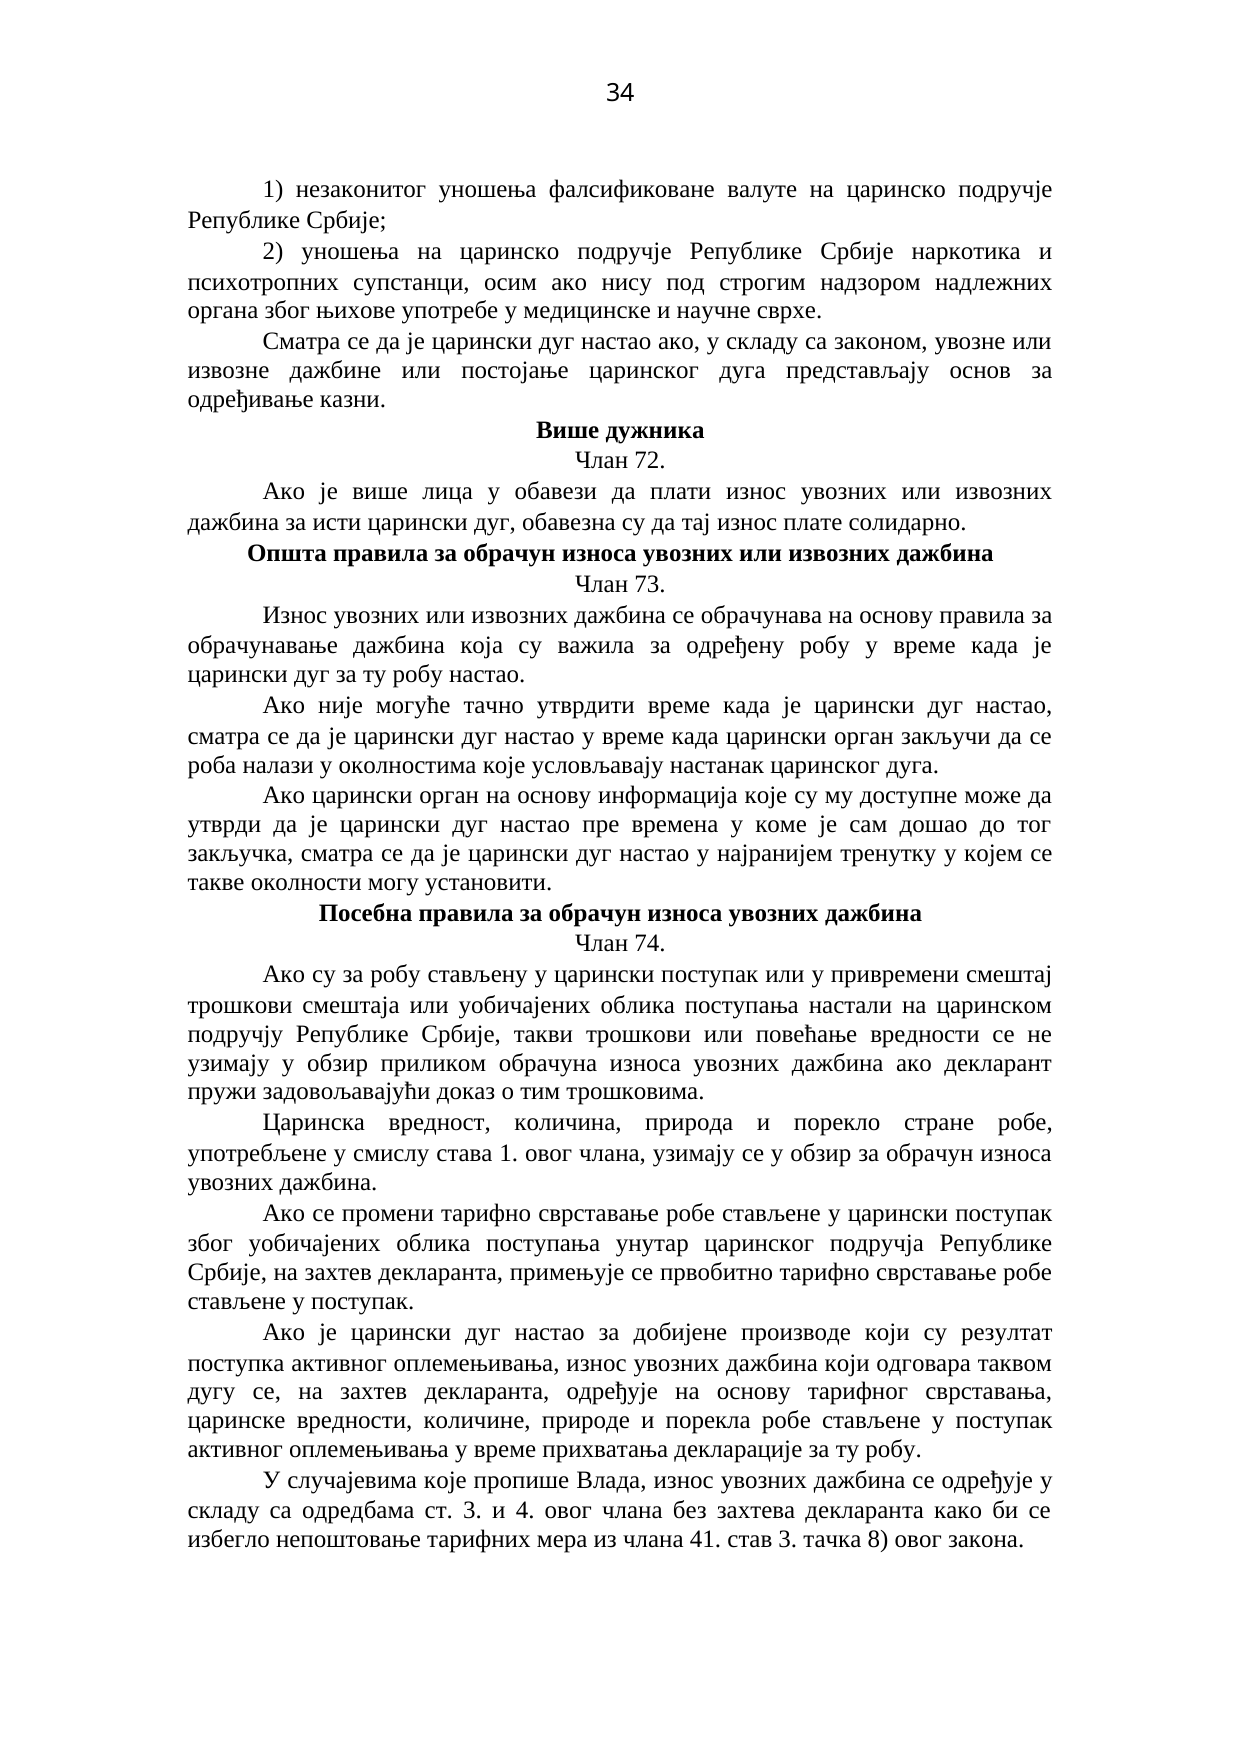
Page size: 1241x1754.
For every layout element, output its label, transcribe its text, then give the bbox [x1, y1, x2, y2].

text {0>2.<}0{>{0>Where it is not possible to determine precisely the time at which the customs debt is incurred, that time shall be deemed to be the time at which the customs authorities conclude that the goods are in a situation in which a customs debt has been incurred.<}0{>Ако није могуће тачно утврдити време када је царински дуг настао, сматра се да је царински дуг настао у време када царински орган закључи да се роба налази у околностима које условљавају настанак царинског дуга.<0} [187, 690, 1053, 781]
text {0>Special rules for calculating the amount of import duty<}0{>Посебна правила за обрачун износа увозних дажбина<0} [187, 898, 1053, 928]
text {0>However, the customs value, quantity, nature and origin of nonUnion goods used in the operations shall be taken into account for the calculation of the amount of import duty.<}0{>ЦЦаринска вредност, количина, природа и порекло стране робе, употребљене у смислу става 1. овог члана, узимају се у обзир за обрачун износа увозних дажбина.<0} [187, 1107, 1053, 1198]
text {0>3. Where a customs debt is incurred for processed products resulting from the inward processing procedure, the amount of import duty corresponding to such debt shall, at the request of the declarant, be determined on the basis of the tariff classification, customs value, quantity, nature and origin of the goods placed under the inward processing procedure at the time of acceptance of the customs declaration relating to those goods.<}0{>Ако је царински дуг настао за добијене производе који су резултат поступка активног оплемењивања, износ увозних дажбина који одговара таквом дугу се, на захтев декларанта, одређује на основу тарифног сврставања, царинске вредности, количине, природе и порекла робе стављене у поступак активног оплемењивања у време прихватања декларације за ту робу.<0} [187, 1317, 1053, 1465]
text {0>Where several persons are liable for payment of the amount of import or export duty corresponding to one customs debt, they shall be jointly and severally liable for payment of that amount.<}0{>Ако је више лица у обавези да плати износ увозних или извозних дажбина за исти царински дуг, обавезна су да тај износ плате солидарно.<0} [187, 476, 1053, 538]
text {0>2. Where the tariff classification of goods placed under a customs procedure changes as a result of usual forms of handling within the customs territory of the Union, the original tariff classification for the goods placed under the procedure shall be applied at the request of the declarant.<}0{>Ако се промени тарифно сврставање робе стављене у царински поступак због уобичајених облика поступања унутар царинског подручја Републике Србије, на захтев декларанта, примењује се првобитно тарифно сврставање робе стављене у поступак.<0} [187, 1198, 1053, 1317]
text {0>(a) the unlawful introduction into the customs territory of the Union of counterfeit currency;<}0{>1) незаконитог уношења фалсификоване валуте на царинско подручје Републике Србије;<0} [187, 174, 1053, 236]
text {0>(b) the introduction into the customs territory of the Union of narcotic drugs and psychotropic substances other than where strictly supervised by the competent authorities with a view to their use for medical and scientific purposes.<}0{>2) уношења на царинско подручје Републике Србије наркотика и психотропних супстанци, осим ако нису под строгим надзором надлежних органа због њихове употребе у медицинске и научне сврхе.<0} [187, 236, 1053, 326]
text {0>1. Where costs for storage or usual forms of handling have been incurred within the customs territory of the Union in respect of goods placed under a customs procedure or in temporary storage, such costs or the increase in value shall not be taken into account for the calculation of the amount of import duty where satisfactory proof of those costs is provided by the declarant.<}0{>Ако су за робу стављену у царински поступак или у привремени смештај трошкови смештаја или уобичајених облика поступања настали на царинском подручју Републике Србије, такви трошкови или повећање вредности се не узимају у обзир приликом обрачуна износа увозних дажбина ако декларант пружи задовољавајући доказ о тим трошковима.<0} [187, 959, 1053, 1107]
text {0>However, where the information available to the customs authorities enables them to establish that the customs debt had been incurred prior to the time at which they reached that conclusion, the customs debt shall be deemed to have been incurred at the earliest time that such a situation can be established.<}0{> Ако царински орган на основу информација које су му доступне може да утврди да је царински дуг настао пре времена у коме је сам дошао до тог закључка, сматра се да је царински дуг настао у најранијем тренутку у којем се такве околности могу установити.<0} [187, 781, 1053, 898]
text Члан 74. <0} [187, 928, 1053, 959]
text Члан 73. <0} [187, 569, 1053, 600]
text {0>Several debtors<}65{>Више дужника<0} [187, 415, 1053, 446]
text {0>4. In specific cases, the amount of import duty shall be determined in accordance with paragraphs 2 and 3 of this Article without a request of the declarant in order to avoid the circumvention of tariff measures referred to in point (h) of Article 56(2).<}0{>У случајевима које пропише Влада, износ увозних дажбина се одређује у складу са одредбама ст. 3. и 4. овог члана без захтева декларанта како би се избегло непоштовање тарифних мера из члана 41. став 3. тачка 8) овог закона.<0} [187, 1465, 1053, 1555]
text {0>1.<}0{>{0>The amount of import or export duty shall be determined on the basis of those rules for calculation of duty which were applicable to the goods concerned at the time at which the customs debt in respect of them was incurred.<}0{>Износ увозних или извозних дажбина се обрачунава на основу правила за обрачунавање дажбина која су важила за одређену робу у време када је царински дуг за ту робу настао.<0} [187, 600, 1053, 690]
text {0>3. For the purposes of penalties as applicable to customs offences, the customs debt shall nevertheless be deemed to have been incurred where, under the law of a Member State, import or export duty or the existence of a customs debt provide the basis for determining penalties.<}0{>Сматра се да је царински дуг настао ако, у складу са законом, увозне или извозне дажбине или постојање царинског дуга представљају основ за одређивање казни.<0} [187, 326, 1053, 415]
text Члан 72. <0} [187, 446, 1053, 476]
text {0>General rules for calculating the amount of import or export duty<}0{>Општа правила за обрачун износа увозних или извозних дажбина<0} [187, 538, 1053, 569]
